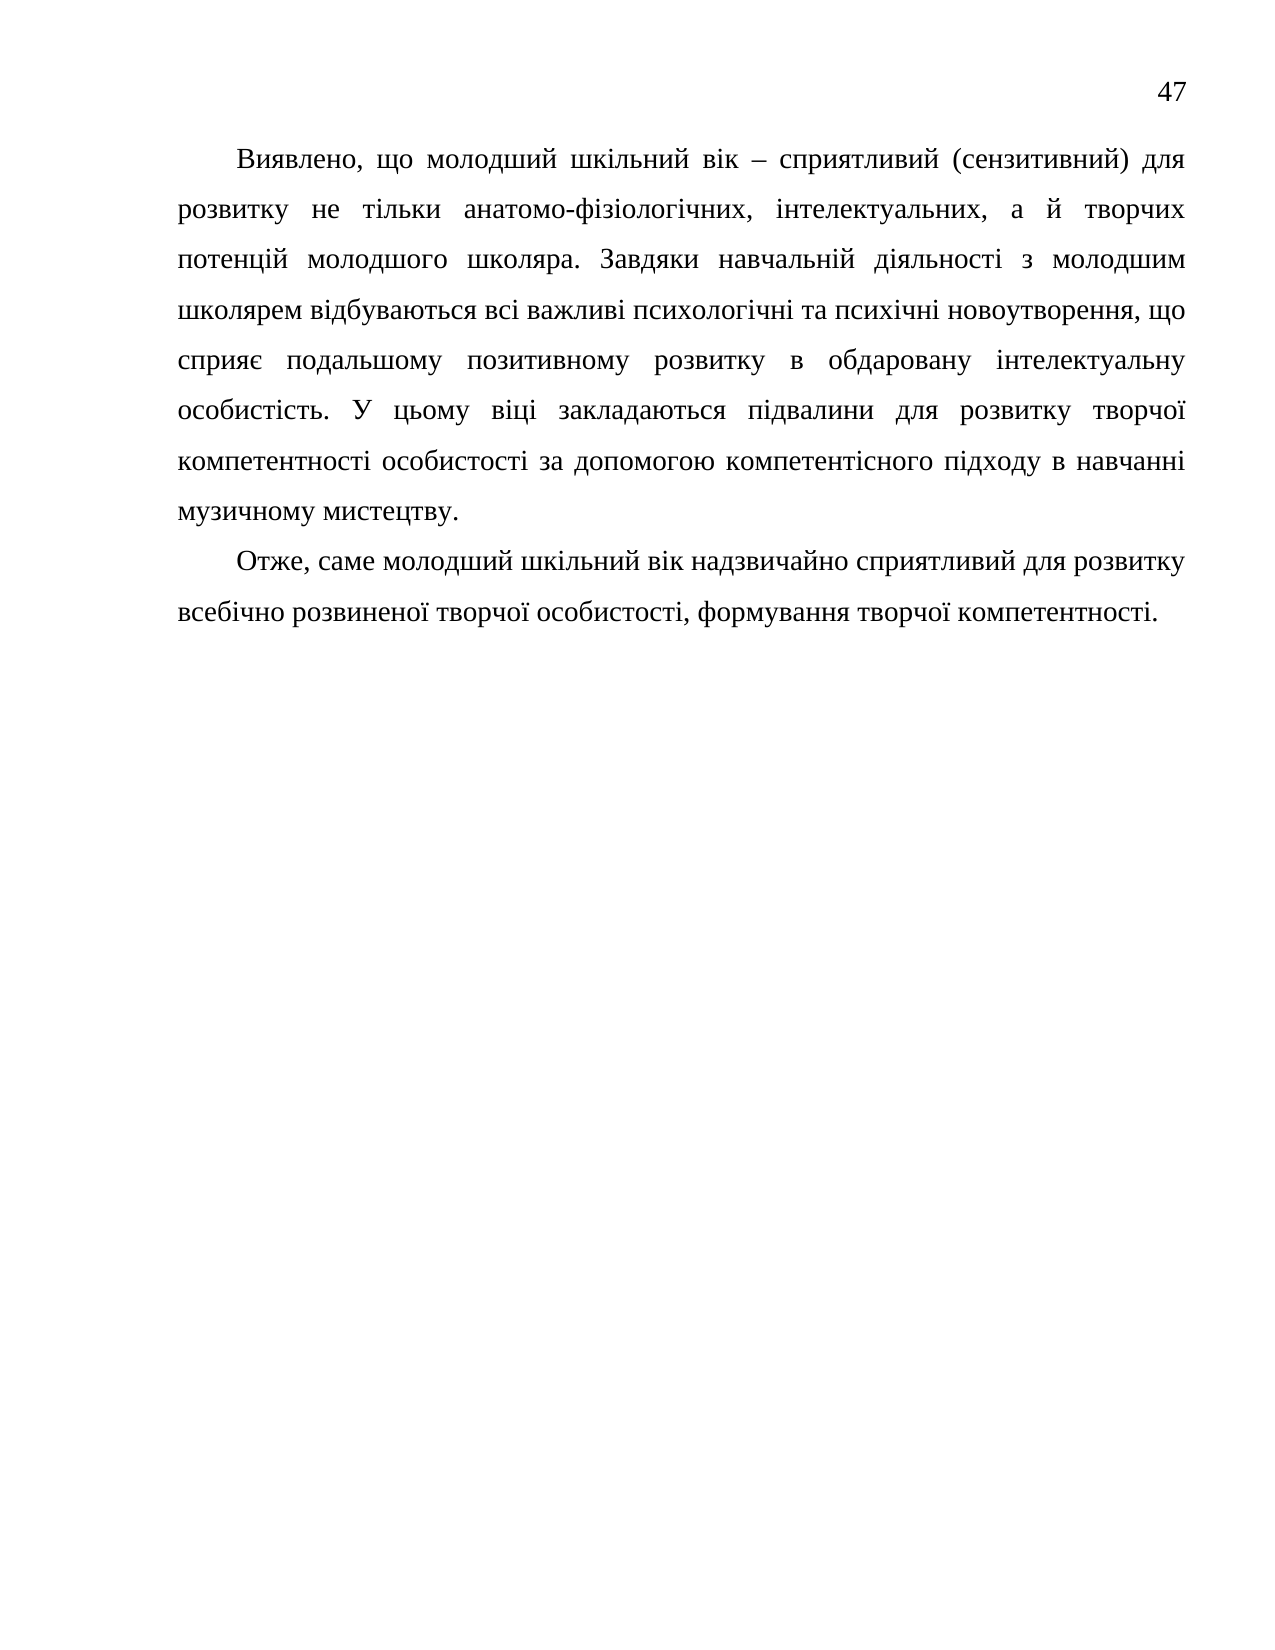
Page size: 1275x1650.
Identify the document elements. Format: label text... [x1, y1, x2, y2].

text Отже, саме молодший шкільний вік надзвичайно сприятливий для розвитку всебічно розвиненої творчої особистості, формування творчої компетентності. [177, 543, 1186, 627]
text Виявлено, що молодший шкільний вік – сприятливий (сензитивний) для розвитку не тільки анатомо-фізіологічних, інтелектуальних, а й творчих потенцій молодшого школяра. Завдяки навчальній діяльності з молодшим школярем відбуваються всі важливі психологічні та психічні новоутворення, що сприяє подальшому позитивному розвитку в обдаровану інтелектуальну особистість. У цьому віці закладаються підвалини для розвитку творчої компетентності особистості за допомогою компетентісного підходу в навчанні музичному мистецтву. [177, 141, 1186, 527]
